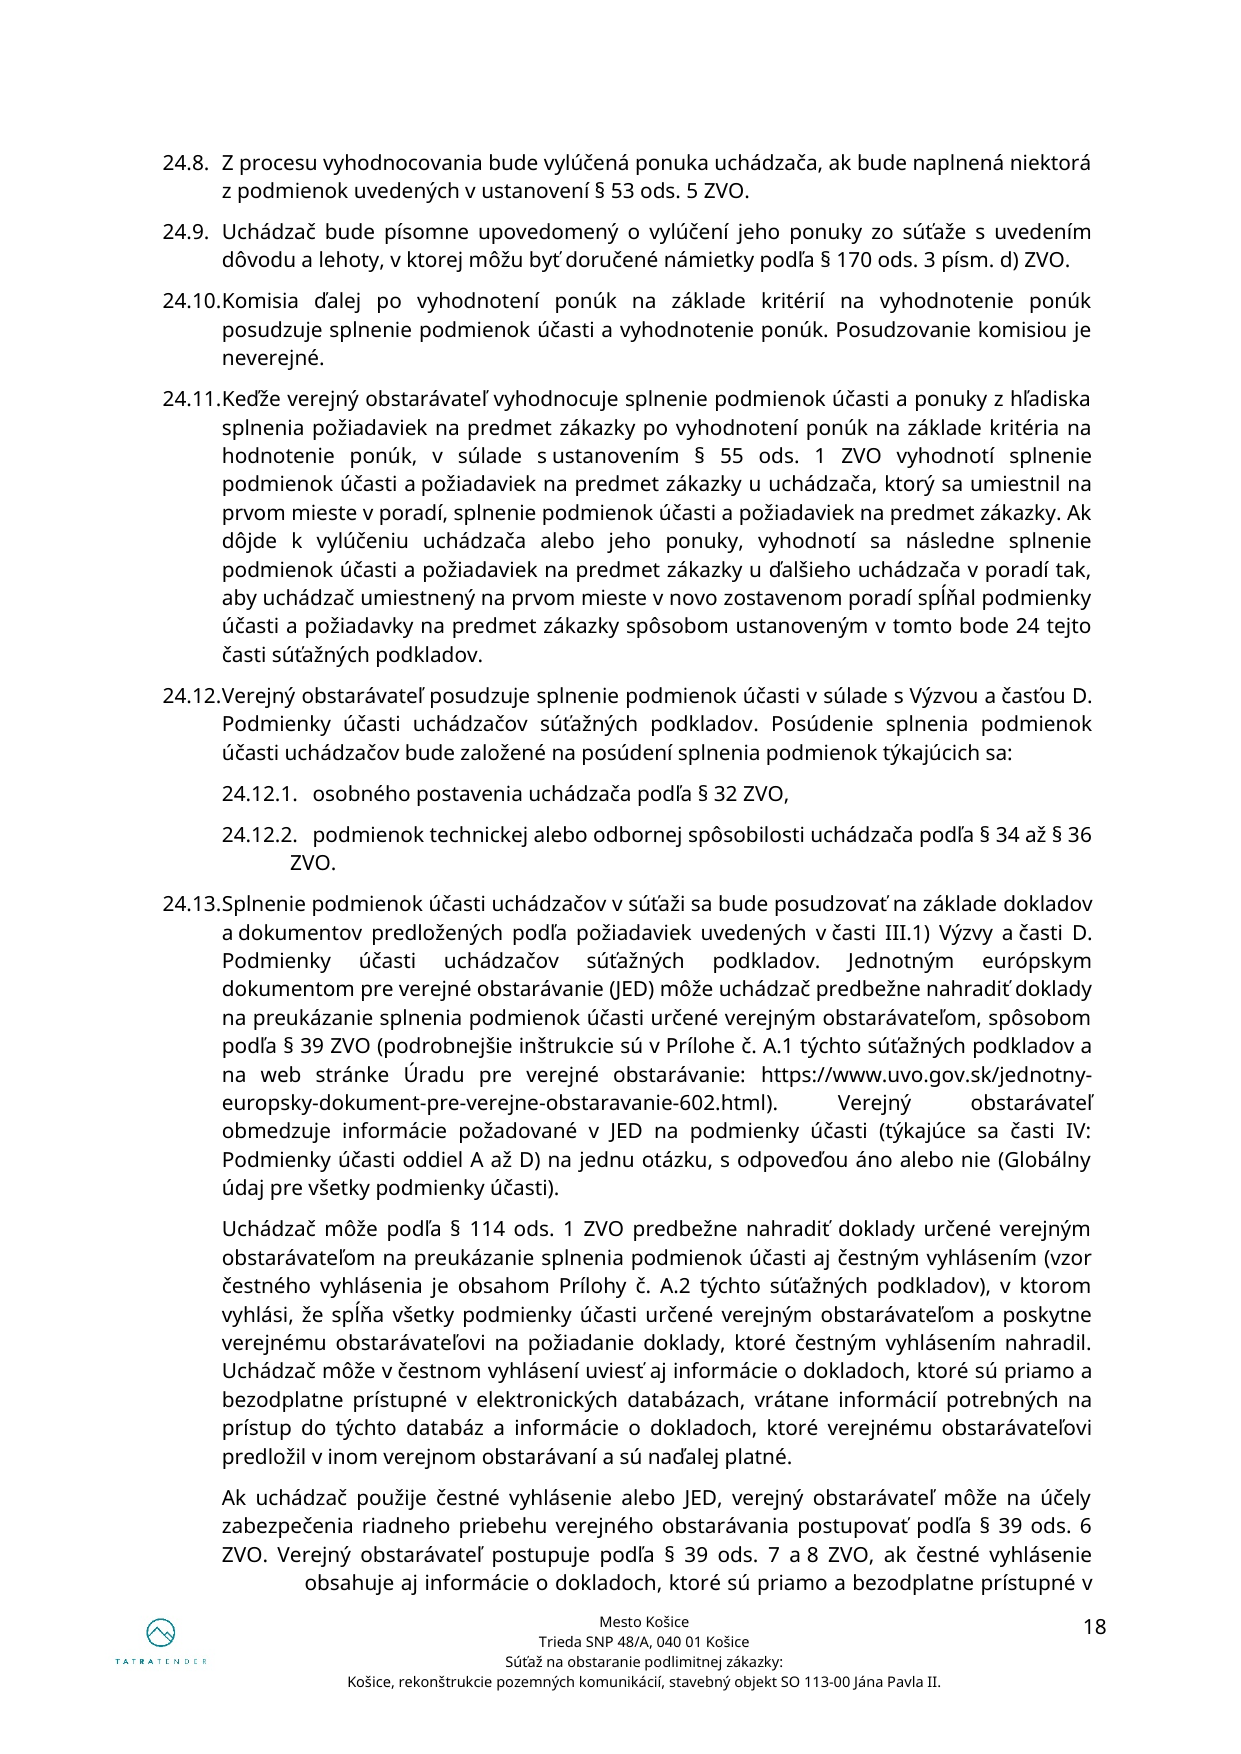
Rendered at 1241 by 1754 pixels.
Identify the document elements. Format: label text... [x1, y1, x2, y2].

subtitle Komisia ďalej po vyhodnotení ponúk na základe kritérií na vyhodnotenie ponúk posudzuje splnenie podmienok účasti a vyhodnotenie ponúk. Posudzovanie komisiou je neverejné. [162, 286, 1093, 372]
subtitle Verejný obstarávateľ posudzuje splnenie podmienok účasti v súlade s Výzvou a časťou D. Podmienky účasti uchádzačov súťažných podkladov. Posúdenie splnenia podmienok účasti uchádzačov bude založené na posúdení splnenia podmienok týkajúcich sa: [162, 681, 1093, 766]
subtitle Keďže verejný obstarávateľ vyhodnocuje splnenie podmienok účasti a ponuky z hľadiska splnenia požiadaviek na predmet zákazky po vyhodnotení ponúk na základe kritéria na hodnotenie ponúk, v súlade s ustanovením § 55 ods. 1 ZVO vyhodnotí splnenie podmienok účasti a požiadaviek na predmet zákazky u uchádzača, ktorý sa umiestnil na prvom mieste v poradí, splnenie podmienok účasti a požiadaviek na predmet zákazky. Ak dôjde k vylúčeniu uchádzača alebo jeho ponuky, vyhodnotí sa následne splnenie podmienok účasti a požiadaviek na predmet zákazky u ďalšieho uchádzača v poradí tak, aby uchádzač umiestnený na prvom mieste v novo zostavenom poradí spĺňal podmienky účasti a požiadavky na predmet zákazky spôsobom ustanoveným v tomto bode 24 tejto časti súťažných podkladov. [162, 384, 1093, 668]
subtitle Z procesu vyhodnocovania bude vylúčená ponuka uchádzača, ak bude naplnená niektorá z podmienok uvedených v ustanovení § 53 ods. 5 ZVO. [162, 148, 1093, 204]
subtitle Splnenie podmienok účasti uchádzačov v súťaži sa bude posudzovať na základe dokladov a dokumentov predložených podľa požiadaviek uvedených v časti III.1) Výzvy a časti D. Podmienky účasti uchádzačov súťažných podkladov. Jednotným európskym dokumentom pre verejné obstarávanie (JED) môže uchádzač predbežne nahradiť doklady na preukázanie splnenia podmienok účasti určené verejným obstarávateľom, spôsobom podľa § 39 ZVO (podrobnejšie inštrukcie sú v Prílohe č. A.1 týchto súťažných podkladov a na web stránke Úradu pre verejné obstarávanie: https://www.uvo.gov.sk/jednotny-europsky-dokument-pre-verejne-obstaravanie-602.html). Verejný obstarávateľ obmedzuje informácie požadované v JED na podmienky účasti (týkajúce sa časti IV: Podmienky účasti oddiel A až D) na jednu otázku, s odpoveďou áno alebo nie (Globálny údaj pre všetky podmienky účasti). [162, 889, 1093, 1202]
picture [94, 1594, 227, 1688]
subtitle Uchádzač môže podľa § 114 ods. 1 ZVO predbežne nahradiť doklady určené verejným obstarávateľom na preukázanie splnenia podmienok účasti aj čestným vyhlásením (vzor čestného vyhlásenia je obsahom Prílohy č. A.2 týchto súťažných podkladov), v ktorom vyhlási, že spĺňa všetky podmienky účasti určené verejným obstarávateľom a poskytne verejnému obstarávateľovi na požiadanie doklady, ktoré čestným vyhlásením nahradil. Uchádzač môže v čestnom vyhlásení uviesť aj informácie o dokladoch, ktoré sú priamo a bezodplatne prístupné v elektronických databázach, vrátane informácií potrebných na prístup do týchto databáz a informácie o dokladoch, ktoré verejnému obstarávateľovi predložil v inom verejnom obstarávaní a sú naďalej platné. [222, 1214, 1093, 1470]
subtitle Uchádzač bude písomne upovedomený o vylúčení jeho ponuky zo súťaže s uvedením dôvodu a lehoty, v ktorej môžu byť doručené námietky podľa § 170 ods. 3 písm. d) ZVO. [162, 217, 1093, 274]
subtitle podmienok technickej alebo odbornej spôsobilosti uchádzača podľa § 34 až § 36 ZVO. [222, 820, 1093, 877]
subtitle osobného postavenia uchádzača podľa § 32 ZVO, [222, 779, 1093, 807]
